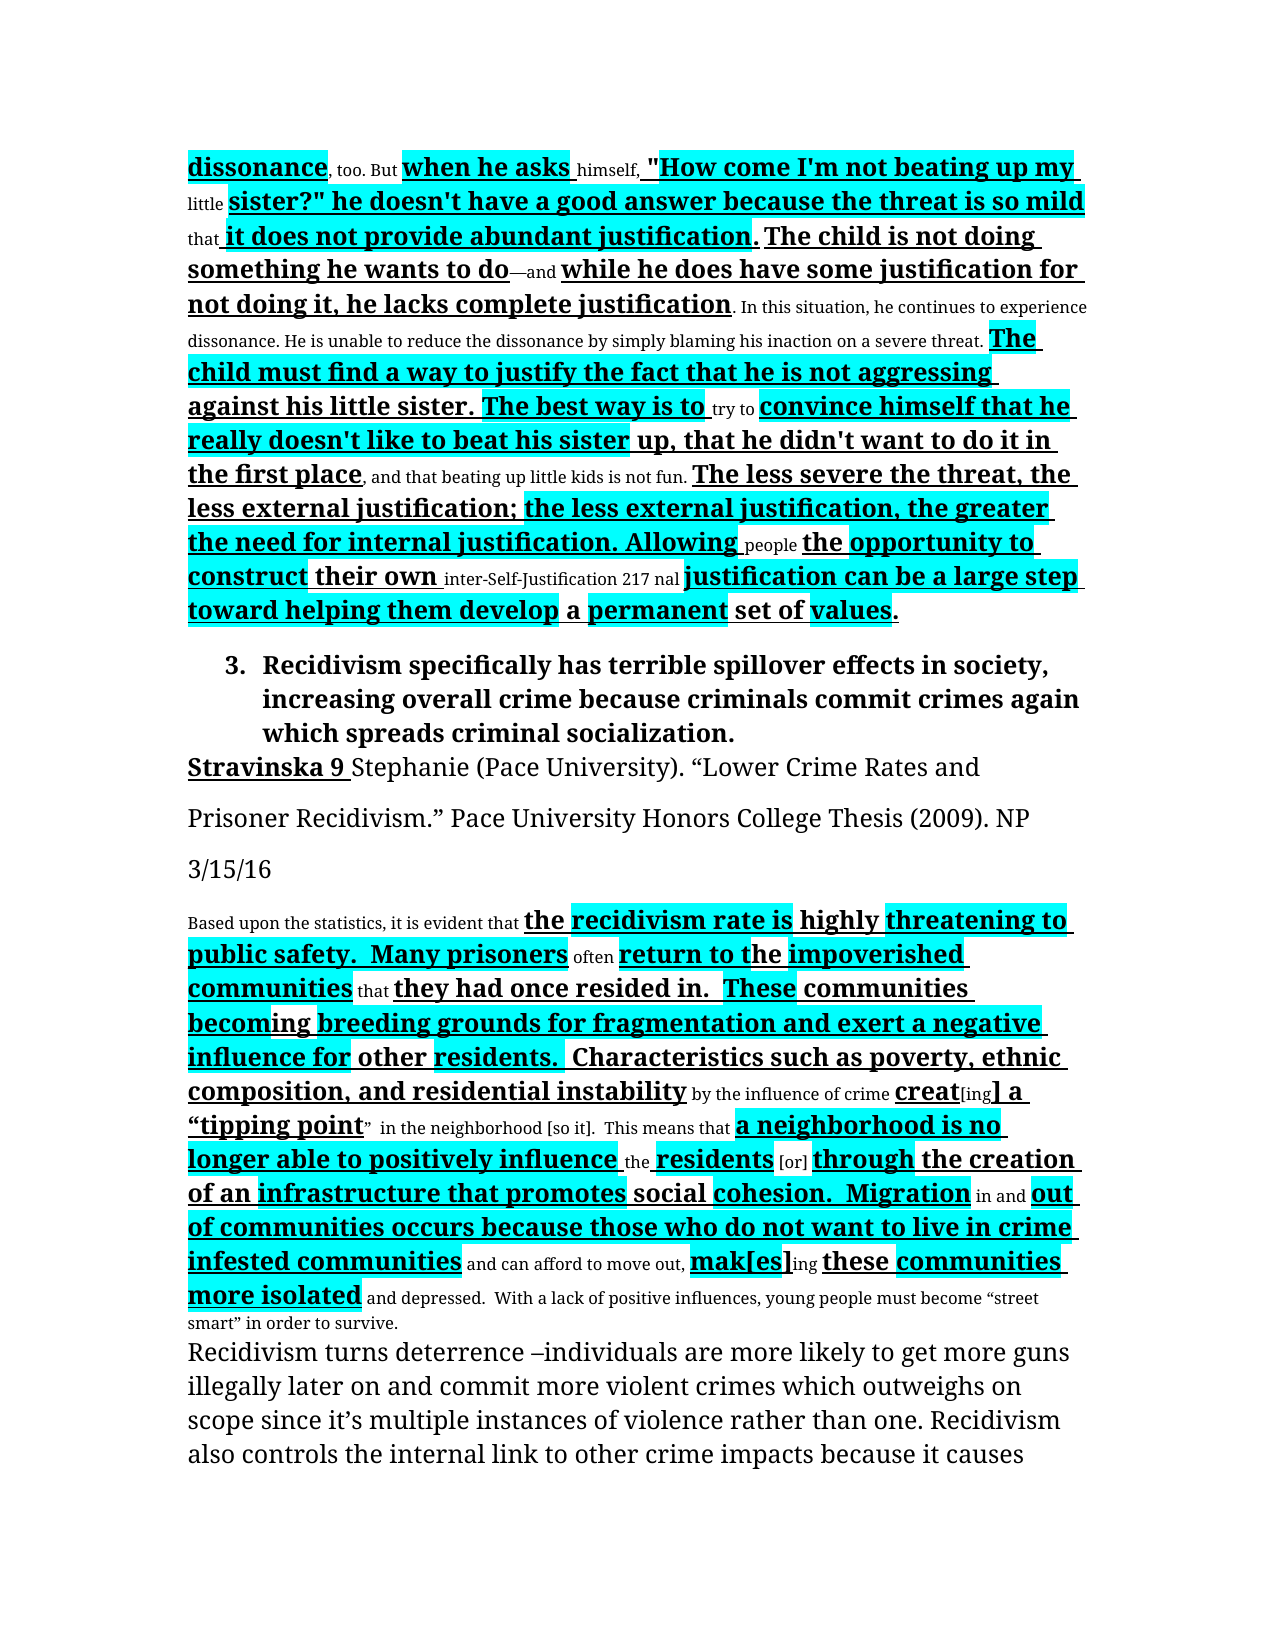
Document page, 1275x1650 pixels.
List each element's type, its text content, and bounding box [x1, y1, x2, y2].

subtitle Recidivism specifically has terrible spillover effects in society, increasing overall crime because criminals commit crimes again which spreads criminal socialization. [225, 648, 1087, 750]
text Based upon the statistics, it is evident that the recidivism rate is highly threatening to public safety. Many prisoners often return to the impoverished communities that they had once resided in. These communities becoming breeding grounds for fragmentation and exert a negative influence for other residents. Characteristics such as poverty, ethnic composition, and residential instability by the influence of crime creat[ing] a “tipping point” in the neighborhood [so it]. This means that a neighborhood is no longer able to positively influence the residents [or] through the creation of an infrastructure that promotes social cohesion. Migration in and out of communities occurs because those who do not want to live in crime infested communities and can afford to move out, mak[es]ing these communities more isolated and depressed. With a lack of positive influences, young people must become “street smart” in order to survive. [187, 903, 1087, 1334]
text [187, 150, 1087, 627]
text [187, 1334, 1087, 1471]
text Stravinska 9 Stephanie (Pace University). “Lower Crime Rates and Prisoner Recidivism.” Pace University Honors College Thesis (2009). NP 3/15/16 [187, 750, 1087, 886]
